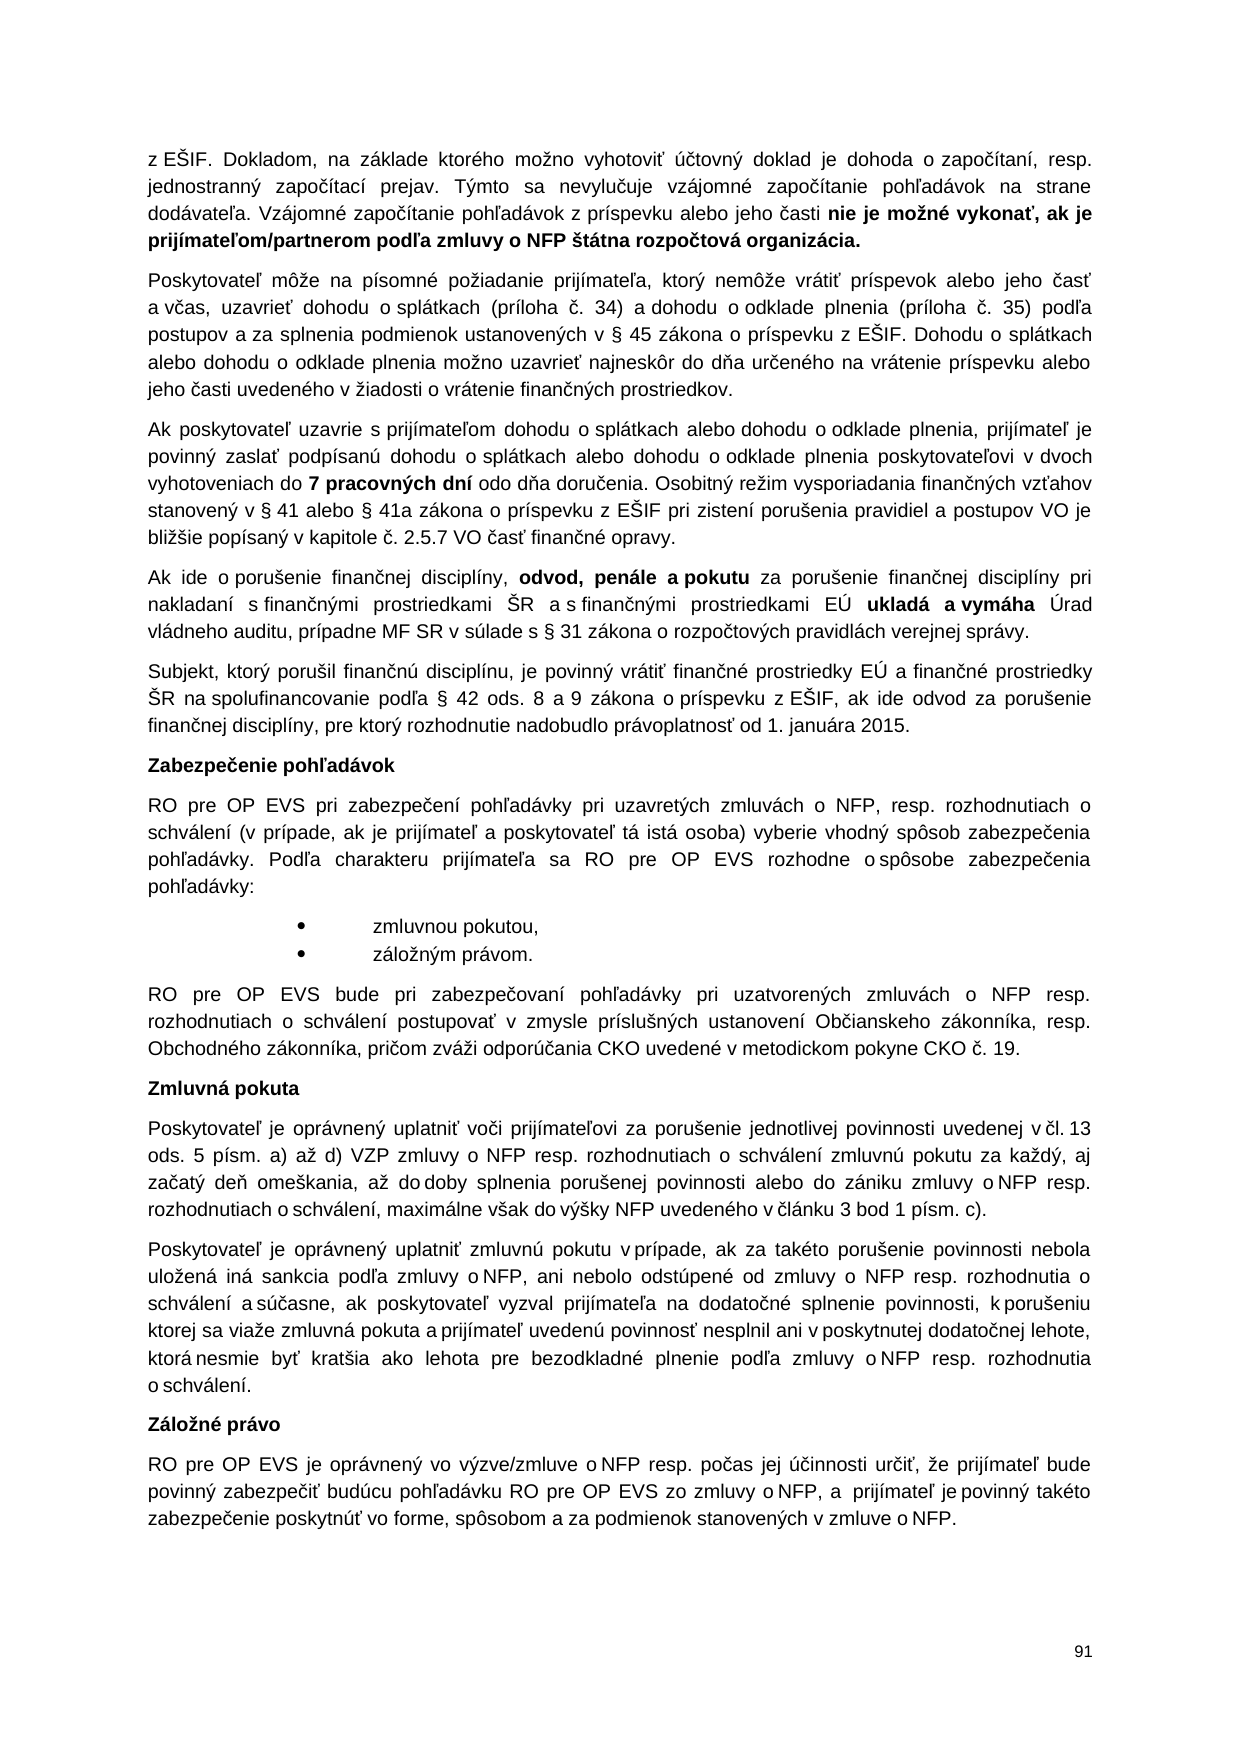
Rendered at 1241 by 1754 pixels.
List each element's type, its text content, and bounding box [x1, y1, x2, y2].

list záložným právom. [298, 942, 1092, 966]
text Záložné právo [148, 1413, 1092, 1436]
text Ak ide o porušenie finančnej disciplíny, odvod, penále a pokutu za porušenie finančnej disciplíny pri nakladaní s finančnými prostriedkami ŠR a s finančnými prostriedkami EÚ ukladá a vymáha Úrad vládneho auditu, prípadne MF SR v súlade s § 31 zákona o rozpočtových pravidlách verejnej správy. [148, 566, 1092, 643]
text Poskytovateľ je oprávnený uplatniť zmluvnú pokutu v prípade, ak za takéto porušenie povinnosti nebola uložená iná sankcia podľa zmluvy o NFP, ani nebolo odstúpené od zmluvy o NFP resp. rozhodnutia o schválení a súčasne, ak poskytovateľ vyzval prijímateľa na dodatočné splnenie povinnosti, k porušeniu ktorej sa viaže zmluvná pokuta a prijímateľ uvedenú povinnosť nesplnil ani v poskytnutej dodatočnej lehote, ktorá nesmie byť kratšia ako lehota pre bezodkladné plnenie podľa zmluvy o NFP resp. rozhodnutia o schválení. [148, 1238, 1092, 1396]
text Poskytovateľ môže na písomné požiadanie prijímateľa, ktorý nemôže vrátiť príspevok alebo jeho časť a včas, uzavrieť dohodu o splátkach (príloha č. 34) a dohodu o odklade plnenia (príloha č. 35) podľa postupov a za splnenia podmienok ustanovených v § 45 zákona o príspevku z EŠIF. Dohodu o splátkach alebo dohodu o odklade plnenia možno uzavrieť najneskôr do dňa určeného na vrátenie príspevku alebo jeho časti uvedeného v žiadosti o vrátenie finančných prostriedkov. [148, 269, 1092, 400]
text RO pre OP EVS pri zabezpečení pohľadávky pri uzavretých zmluvách o NFP, resp. rozhodnutiach o schválení (v prípade, ak je prijímateľ a poskytovateľ tá istá osoba) vyberie vhodný spôsob zabezpečenia pohľadávky. Podľa charakteru prijímateľa sa RO pre OP EVS rozhodne o spôsobe zabezpečenia pohľadávky: [148, 794, 1092, 898]
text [148, 148, 1092, 252]
list zmluvnou pokutou, [298, 915, 1092, 938]
text Poskytovateľ je oprávnený uplatniť voči prijímateľovi za porušenie jednotlivej povinnosti uvedenej v čl. 13 ods. 5 písm. a) až d) VZP zmluvy o NFP resp. rozhodnutiach o schválení zmluvnú pokutu za každý, aj začatý deň omeškania, až do doby splnenia porušenej povinnosti alebo do zániku zmluvy o NFP resp. rozhodnutiach o schválení, maximálne však do výšky NFP uvedeného v článku 3 bod 1 písm. c). [148, 1116, 1092, 1221]
text RO pre OP EVS bude pri zabezpečovaní pohľadávky pri uzatvorených zmluvách o NFP resp. rozhodnutiach o schválení postupovať v zmysle príslušných ustanovení Občianskeho zákonníka, resp. Obchodného zákonníka, pričom zváži odporúčania CKO uvedené v metodickom pokyne CKO č. 19. [148, 983, 1092, 1060]
text Ak poskytovateľ uzavrie s prijímateľom dohodu o splátkach alebo dohodu o odklade plnenia, prijímateľ je povinný zaslať podpísanú dohodu o splátkach alebo dohodu o odklade plnenia poskytovateľovi v dvoch vyhotoveniach do 7 pracovných dní odo dňa doručenia. Osobitný režim vysporiadania finančných vzťahov stanovený v § 41 alebo § 41a zákona o príspevku z EŠIF pri zistení porušenia pravidiel a postupov VO je bližšie popísaný v kapitole č. 2.5.7 VO časť finančné opravy. [148, 417, 1092, 549]
text Zabezpečenie pohľadávok [148, 754, 1092, 777]
text RO pre OP EVS je oprávnený vo výzve/zmluve o NFP resp. počas jej účinnosti určiť, že prijímateľ bude povinný zabezpečiť budúcu pohľadávku RO pre OP EVS zo zmluvy o NFP, a prijímateľ je povinný takéto zabezpečenie poskytnúť vo forme, spôsobom a za podmienok stanovených v zmluve o NFP. [148, 1453, 1092, 1530]
text Zmluvná pokuta [148, 1077, 1092, 1099]
text Subjekt, ktorý porušil finančnú disciplínu, je povinný vrátiť finančné prostriedky EÚ a finančné prostriedky ŠR na spolufinancovanie podľa § 42 ods. 8 a 9 zákona o príspevku z EŠIF, ak ide odvod za porušenie finančnej disciplíny, pre ktorý rozhodnutie nadobudlo právoplatnosť od 1. januára 2015. [148, 660, 1092, 737]
